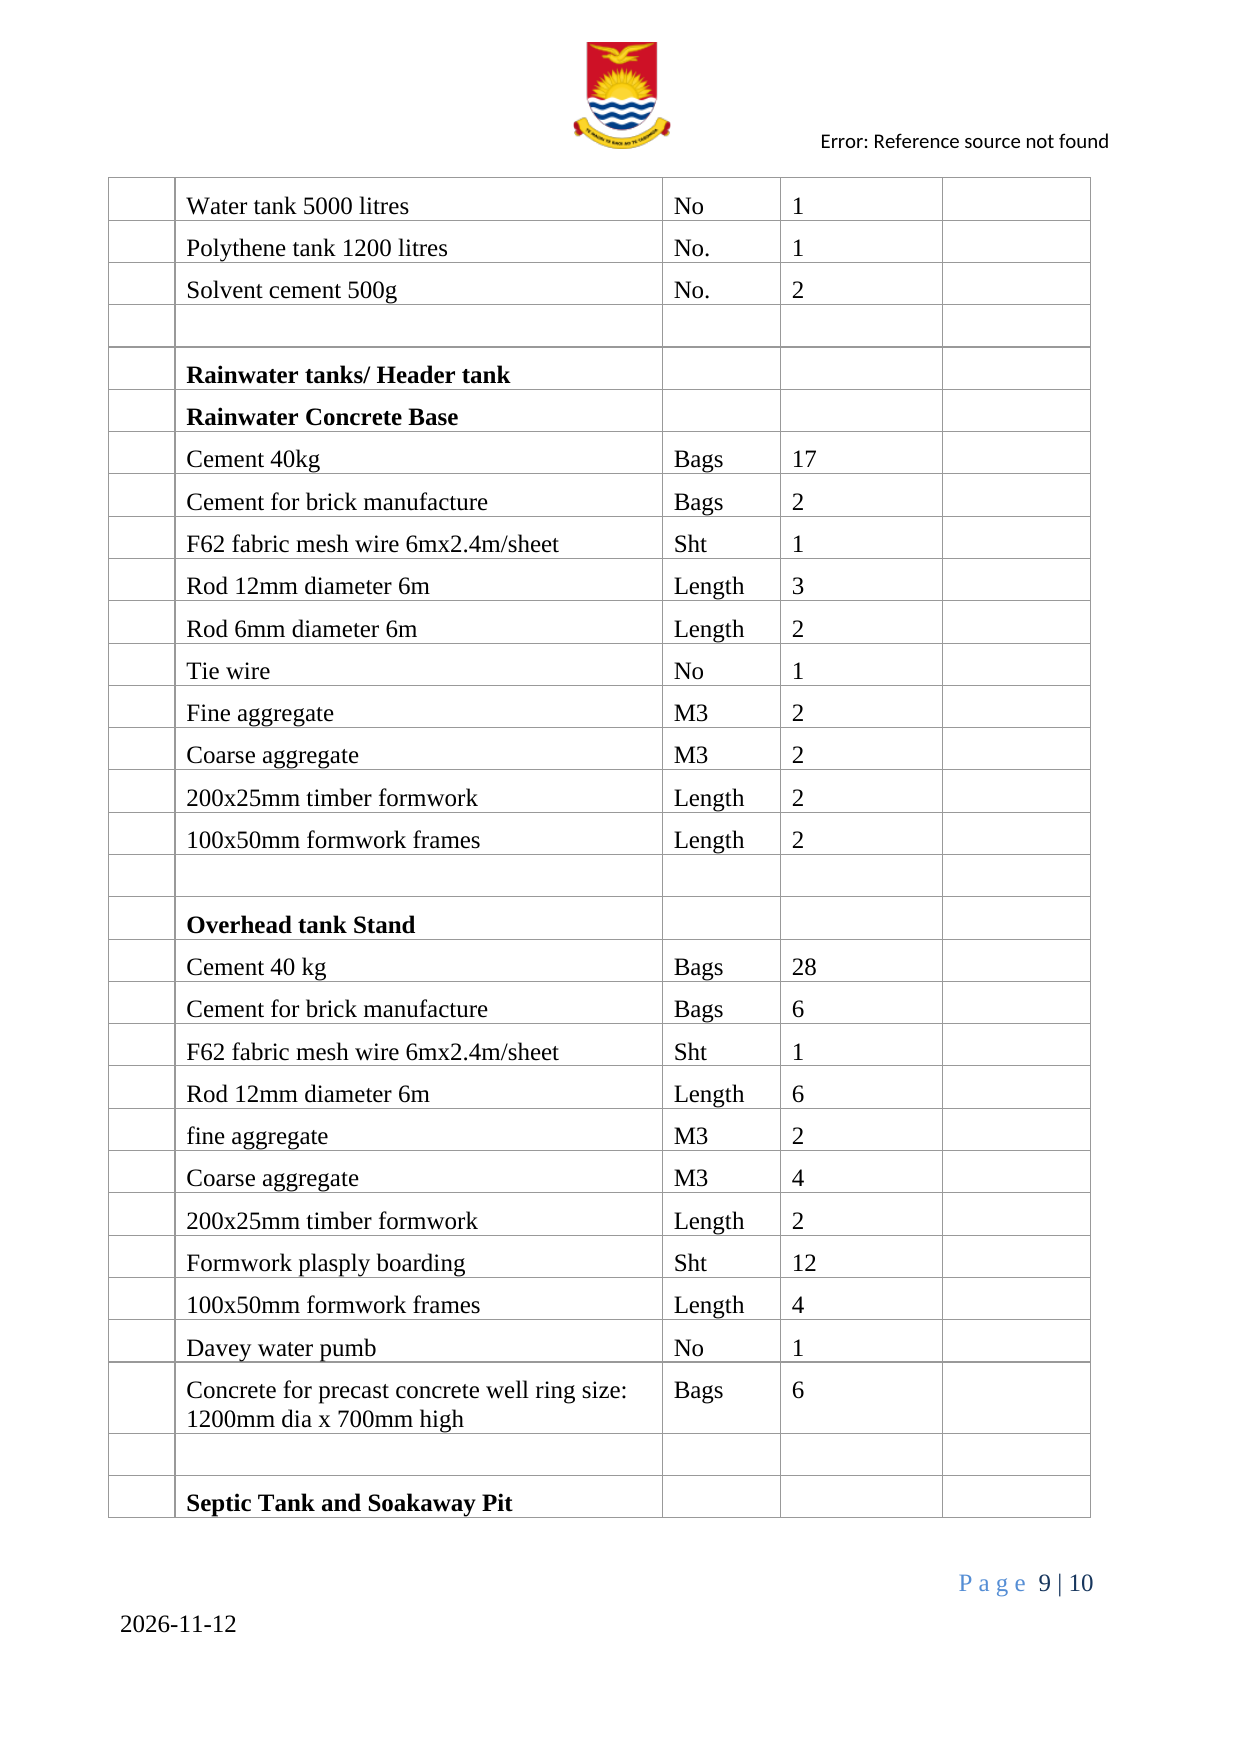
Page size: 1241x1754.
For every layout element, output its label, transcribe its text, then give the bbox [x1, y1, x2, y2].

table_cell [943, 855, 1090, 896]
table_cell [781, 348, 942, 389]
table_cell Rod 12mm diameter 6m [176, 559, 662, 600]
table_cell [943, 432, 1090, 473]
table_cell [109, 390, 174, 431]
table_cell [943, 221, 1090, 262]
table_cell 2 [781, 263, 942, 304]
table_cell 6 [781, 982, 942, 1023]
table_cell 1 [781, 1320, 942, 1361]
table_cell [943, 1236, 1090, 1277]
table_cell Rod 6mm diameter 6m [176, 601, 662, 642]
table_cell Formwork plasply boarding [176, 1236, 662, 1277]
table_cell M3 [663, 686, 780, 727]
table_cell [943, 728, 1090, 769]
table_cell Cement 40kg [176, 432, 662, 473]
table_cell Sht [663, 1024, 780, 1065]
table_cell 6 [781, 1363, 942, 1432]
table_cell [943, 1151, 1090, 1192]
table_cell 17 [781, 432, 942, 473]
table_cell Rod 12mm diameter 6m [176, 1066, 662, 1108]
table_cell [109, 982, 174, 1023]
table_cell [781, 1476, 942, 1517]
table_cell [943, 1278, 1090, 1319]
table_cell 1 [781, 517, 942, 558]
table_cell [663, 897, 780, 938]
table_cell Tie wire [176, 644, 662, 685]
table_cell [109, 1434, 174, 1475]
table_cell Rainwater tanks/ Header tank [176, 348, 662, 389]
table_cell [943, 940, 1090, 981]
table_cell [109, 305, 174, 346]
table_cell Solvent cement 500g [176, 263, 662, 304]
table_cell [943, 770, 1090, 812]
table_cell 2 [781, 1109, 942, 1150]
table_cell [109, 1024, 174, 1065]
table_cell 2 [781, 813, 942, 854]
table_cell [943, 1109, 1090, 1150]
table_cell [109, 348, 174, 389]
table_cell [109, 644, 174, 685]
table_cell Length [663, 559, 780, 600]
table_cell [109, 1320, 174, 1361]
table_cell [943, 263, 1090, 304]
table_cell [943, 1193, 1090, 1234]
table_cell 28 [781, 940, 942, 981]
table_cell Coarse aggregate [176, 1151, 662, 1192]
table_cell [109, 1066, 174, 1108]
table_cell Length [663, 1066, 780, 1108]
table_cell F62 fabric mesh wire 6mx2.4m/sheet [176, 1024, 662, 1065]
table_cell [109, 432, 174, 473]
table_cell No. [663, 221, 780, 262]
table_cell [109, 1363, 174, 1432]
table_cell Overhead tank Stand [176, 897, 662, 938]
table_cell 1 [781, 178, 942, 219]
table_cell [781, 305, 942, 346]
table_cell [663, 305, 780, 346]
table_cell Water tank 5000 litres [176, 178, 662, 219]
table_cell [109, 1193, 174, 1234]
table_cell Rainwater Concrete Base [176, 390, 662, 431]
table_cell Davey water pumb [176, 1320, 662, 1361]
table_cell [109, 1151, 174, 1192]
table_cell [109, 1278, 174, 1319]
table_cell 6 [781, 1066, 942, 1108]
table_cell Cement 40 kg [176, 940, 662, 981]
table_cell [943, 601, 1090, 642]
table_cell 2 [781, 474, 942, 516]
table_cell 1 [781, 1024, 942, 1065]
table_cell [943, 1363, 1090, 1432]
table_cell [109, 221, 174, 262]
table_cell [109, 178, 174, 219]
table_cell [943, 982, 1090, 1023]
table_cell [943, 1476, 1090, 1517]
table_cell [943, 178, 1090, 219]
table_cell Septic Tank and Soakaway Pit [176, 1476, 662, 1517]
table_cell Concrete for precast concrete well ring size: 1200mm dia x 700mm high [176, 1363, 662, 1432]
table_cell fine aggregate [176, 1109, 662, 1150]
table_cell [663, 390, 780, 431]
table_cell Cement for brick manufacture [176, 474, 662, 516]
table_cell [943, 559, 1090, 600]
table_cell [109, 686, 174, 727]
table_cell 1 [781, 644, 942, 685]
table_cell Cement for brick manufacture [176, 982, 662, 1023]
table_cell [943, 305, 1090, 346]
table_cell Coarse aggregate [176, 728, 662, 769]
table_cell [943, 1434, 1090, 1475]
table_cell Length [663, 1193, 780, 1234]
table_cell M3 [663, 1151, 780, 1192]
table_cell [109, 770, 174, 812]
table_cell Bags [663, 940, 780, 981]
table_cell [109, 517, 174, 558]
table_cell [943, 517, 1090, 558]
table_cell [109, 1236, 174, 1277]
table_cell No [663, 644, 780, 685]
table_cell [663, 855, 780, 896]
table_cell [109, 474, 174, 516]
table_cell 2 [781, 1193, 942, 1234]
table_cell 2 [781, 601, 942, 642]
table_cell [943, 474, 1090, 516]
table_cell M3 [663, 1109, 780, 1150]
table_cell [943, 813, 1090, 854]
table_cell [943, 1320, 1090, 1361]
table_cell Fine aggregate [176, 686, 662, 727]
table_cell Bags [663, 474, 780, 516]
table_cell [176, 1434, 662, 1475]
table_cell Bags [663, 982, 780, 1023]
table_cell [109, 897, 174, 938]
table_cell [943, 390, 1090, 431]
table_cell 2 [781, 770, 942, 812]
table_cell No. [663, 263, 780, 304]
table_cell [943, 897, 1090, 938]
table_cell 3 [781, 559, 942, 600]
table_cell [943, 348, 1090, 389]
table_cell [943, 644, 1090, 685]
table_cell [176, 855, 662, 896]
table_cell 100x50mm formwork frames [176, 813, 662, 854]
table_cell 2 [781, 728, 942, 769]
table_cell M3 [663, 728, 780, 769]
table_cell [109, 1109, 174, 1150]
table_cell No [663, 1320, 780, 1361]
table_cell 2 [781, 686, 942, 727]
table_cell 4 [781, 1278, 942, 1319]
table_cell 1 [781, 221, 942, 262]
table_cell [109, 559, 174, 600]
table_cell [781, 855, 942, 896]
table_cell 4 [781, 1151, 942, 1192]
table_cell Length [663, 813, 780, 854]
table_cell [109, 855, 174, 896]
table_cell [663, 1434, 780, 1475]
table_cell [781, 1434, 942, 1475]
table_cell [109, 601, 174, 642]
table_cell [109, 813, 174, 854]
table_cell Length [663, 1278, 780, 1319]
table_cell [663, 348, 780, 389]
table_cell 200x25mm timber formwork [176, 1193, 662, 1234]
table_cell No [663, 178, 780, 219]
table_cell Length [663, 601, 780, 642]
table_cell [943, 1066, 1090, 1108]
table_cell [109, 728, 174, 769]
table_cell Sht [663, 517, 780, 558]
table_cell [943, 1024, 1090, 1065]
table_cell [109, 940, 174, 981]
table_cell Sht [663, 1236, 780, 1277]
table_cell [109, 263, 174, 304]
table_cell [663, 1476, 780, 1517]
table_cell 200x25mm timber formwork [176, 770, 662, 812]
table_cell Polythene tank 1200 litres [176, 221, 662, 262]
picture [573, 42, 671, 149]
table_cell [781, 897, 942, 938]
table_cell 12 [781, 1236, 942, 1277]
table_cell Bags [663, 432, 780, 473]
table_cell [109, 1476, 174, 1517]
table_cell [781, 390, 942, 431]
table_cell 100x50mm formwork frames [176, 1278, 662, 1319]
table_cell [943, 686, 1090, 727]
table_cell Length [663, 770, 780, 812]
table_cell Bags [663, 1363, 780, 1432]
table_cell F62 fabric mesh wire 6mx2.4m/sheet [176, 517, 662, 558]
table_cell [176, 305, 662, 346]
